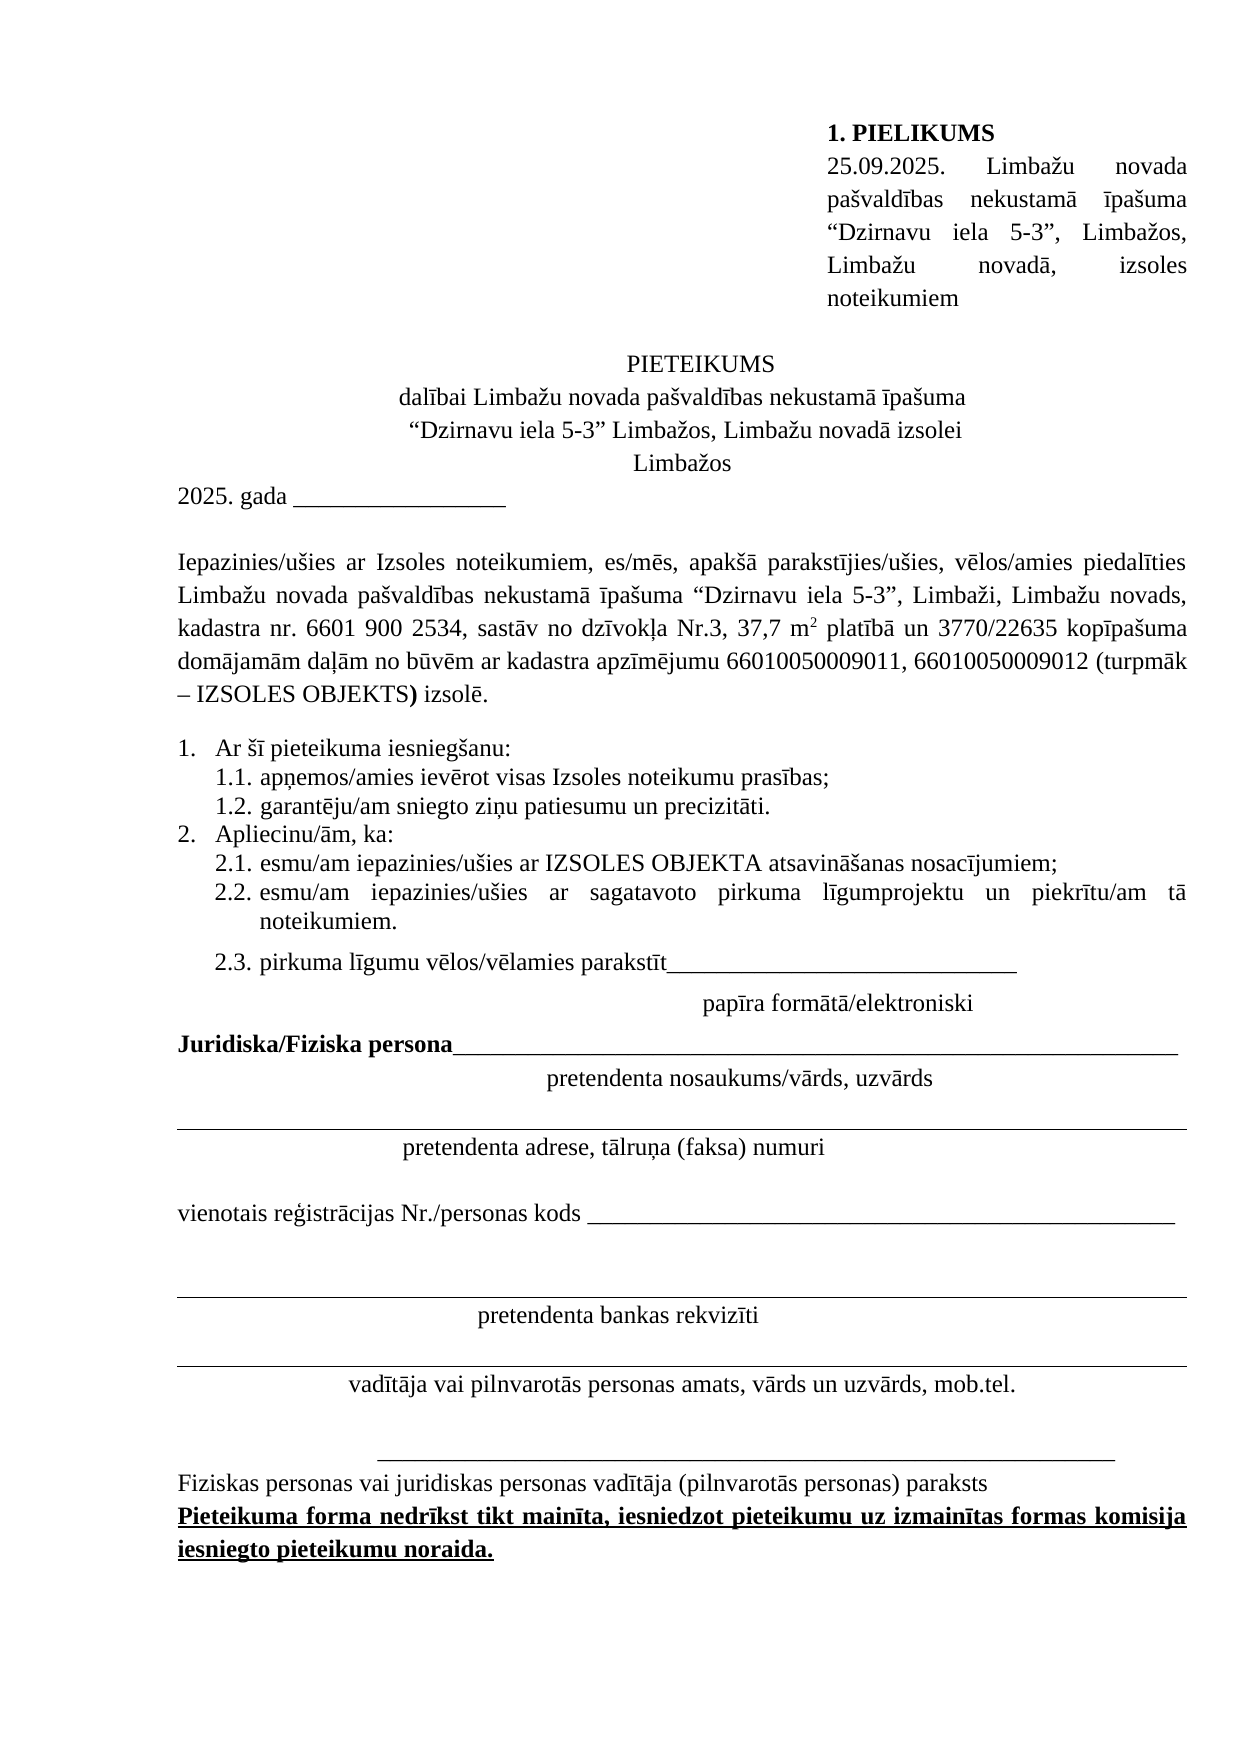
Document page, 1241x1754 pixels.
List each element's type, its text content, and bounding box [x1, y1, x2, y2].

text Juridiska/Fiziska persona__________________________________________________________ [177, 1029, 1187, 1058]
text papīra formātā/elektroniski [702, 988, 1187, 1017]
text “Dzirnavu iela 5-3” Limbažos, Limbažu novadā izsolei [177, 415, 1187, 444]
list pirkuma līgumu vēlos/vēlamies parakstīt____________________________ [214, 947, 1187, 976]
text Pieteikuma forma nedrīkst tikt mainīta, iesniedzot pieteikumu uz izmainītas formas komisija iesniegto pieteikumu noraida. [177, 1501, 1187, 1526]
text 25.09.2025. Limbažu novada pašvaldības nekustamā īpašuma “Dzirnavu iela 5-3”, Limbažos, Limbažu novadā, izsoles noteikumiem [827, 151, 1187, 312]
list Apliecinu/ām, ka: [177, 819, 1187, 848]
list apņemos/amies ievērot visas Izsoles noteikumu prasības; [215, 762, 1187, 791]
list esmu/am iepazinies/ušies ar IZSOLES OBJEKTA atsavināšanas nosacījumiem; [215, 848, 1187, 877]
text Pieteikuma forma nedrīkst tikt mainīta, iesniedzot pieteikumu uz izmainītas formas komisija iesniegto pieteikumu noraida. [177, 1527, 1187, 1563]
text 1. pielikums [827, 118, 1187, 147]
text vadītāja vai pilnvarotās personas amats, vārds un uzvārds, mob.tel. [177, 1367, 1187, 1398]
text ___________________________________________________________ [177, 1435, 1187, 1464]
text dalībai Limbažu novada pašvaldības nekustamā īpašuma [177, 382, 1187, 411]
text vienotais reģistrācijas Nr./personas kods _______________________________________________ [177, 1198, 1187, 1227]
text 2025. gada _________________ [177, 481, 1187, 510]
text pretendenta nosaukums/vārds, uzvārds [177, 1063, 1187, 1091]
list esmu/am iepazinies/ušies ar sagatavoto pirkuma līgumprojektu un piekrītu/am tā noteikumiem. [214, 877, 1187, 934]
text Iepazinies/ušies ar Izsoles noteikumiem, es/mēs, apakšā parakstījies/ušies, vēlos/amies piedalīties Limbažu novada pašvaldības nekustamā īpašuma “Dzirnavu iela 5-3”, Limbaži, Limbažu novads, kadastra nr. 6601 900 2534, sastāv no dzīvokļa Nr.3, 37,7 m2 platībā un 3770/22635 kopīpašuma domājamām daļām no būvēm ar kadastra apzīmējumu 66010050009011, 66010050009012 (turpmāk – IZSOLES OBJEKTS) izsolē. [177, 547, 1187, 708]
list Ar šī pieteikuma iesniegšanu: [177, 733, 1187, 762]
text pretendenta adrese, tālruņa (faksa) numuri [177, 1130, 1187, 1161]
text Fiziskas personas vai juridiskas personas vadītāja (pilnvarotās personas) paraksts [177, 1468, 1187, 1497]
text pretendenta bankas rekvizīti [177, 1298, 1187, 1329]
text Limbažos [177, 448, 1187, 477]
list garantēju/am sniegto ziņu patiesumu un precizitāti. [215, 791, 1187, 819]
text pieteikums [214, 349, 1187, 378]
